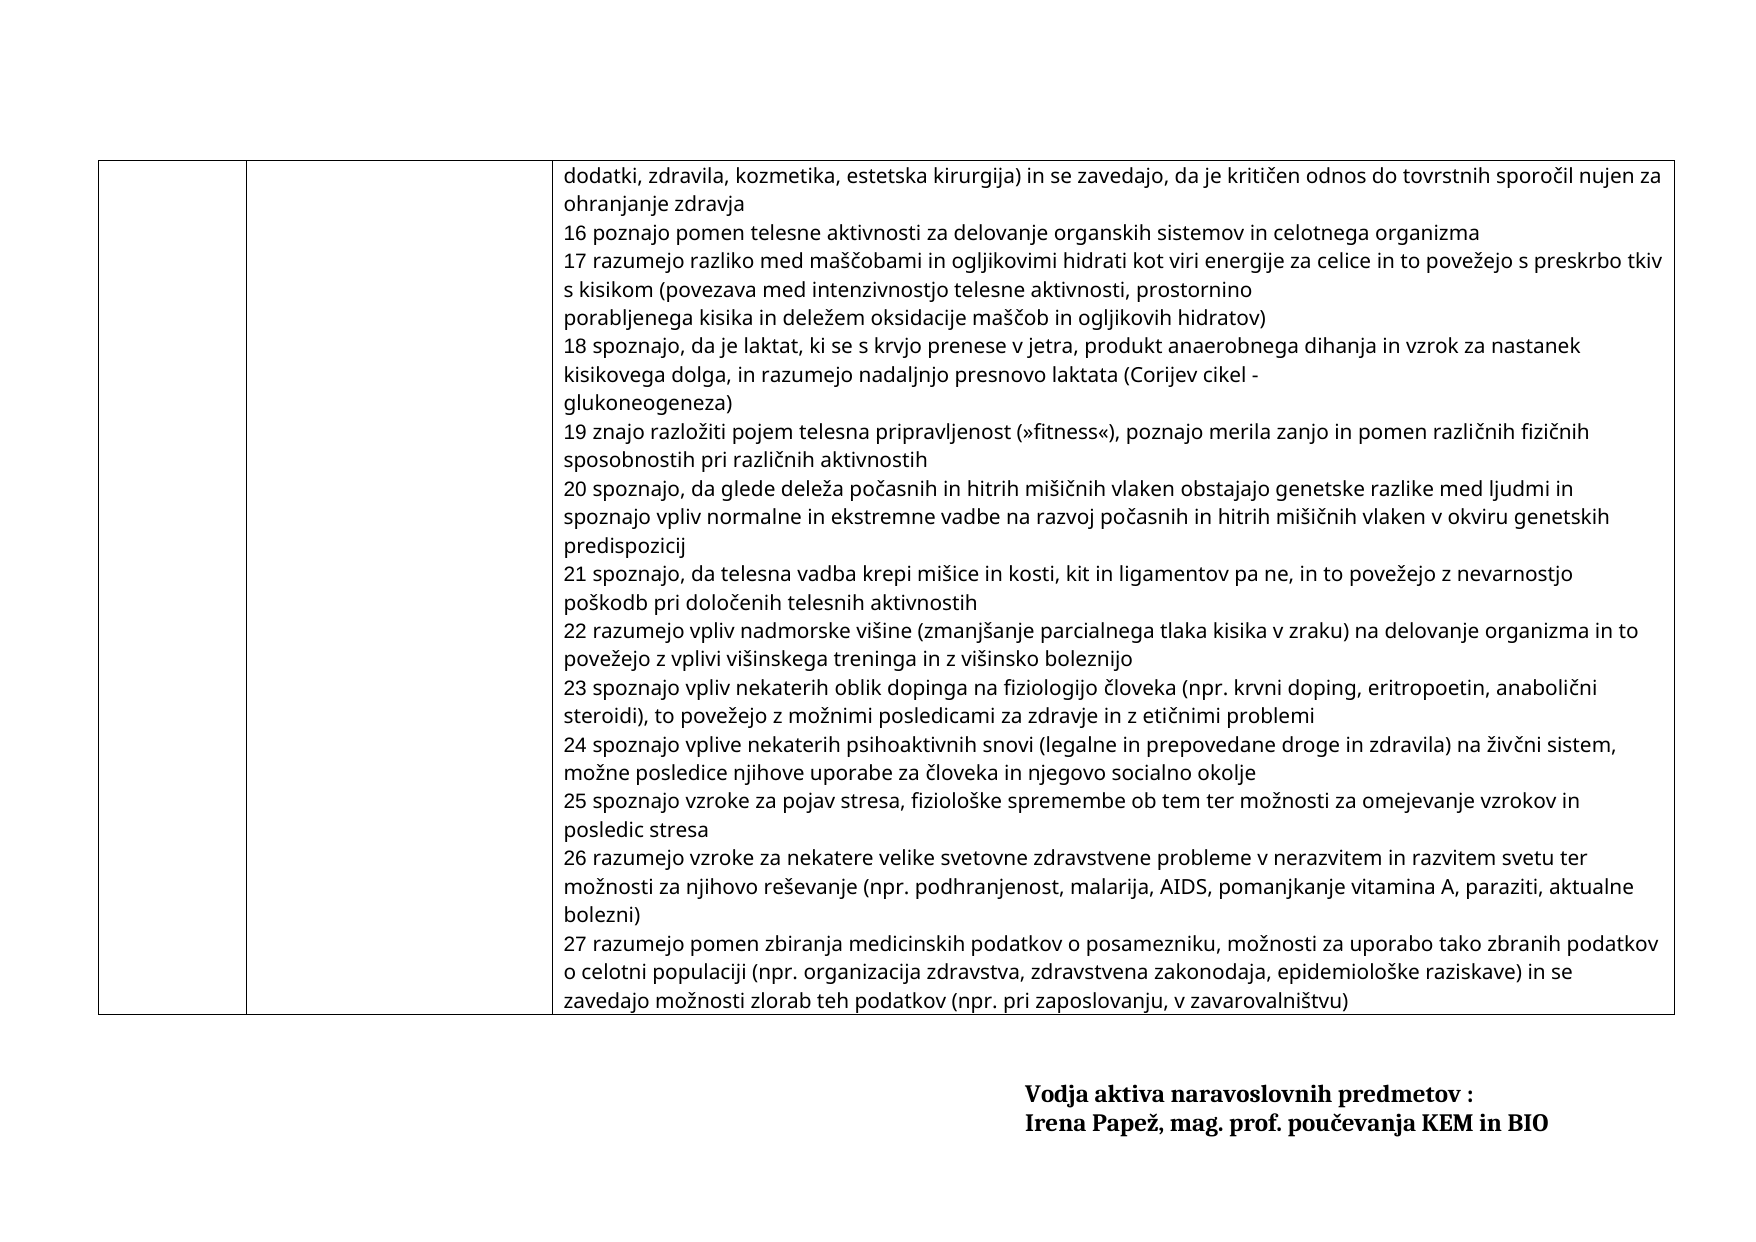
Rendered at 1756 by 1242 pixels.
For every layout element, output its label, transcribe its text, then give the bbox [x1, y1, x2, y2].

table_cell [553, 161, 1674, 1014]
text Vodja aktiva naravoslovnih predmetov : [950, 1080, 1674, 1109]
table_cell 3 [99, 161, 246, 1014]
text Irena Papež, mag. prof. poučevanja KEM in BIO [1025, 1109, 1674, 1137]
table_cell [247, 161, 552, 1014]
